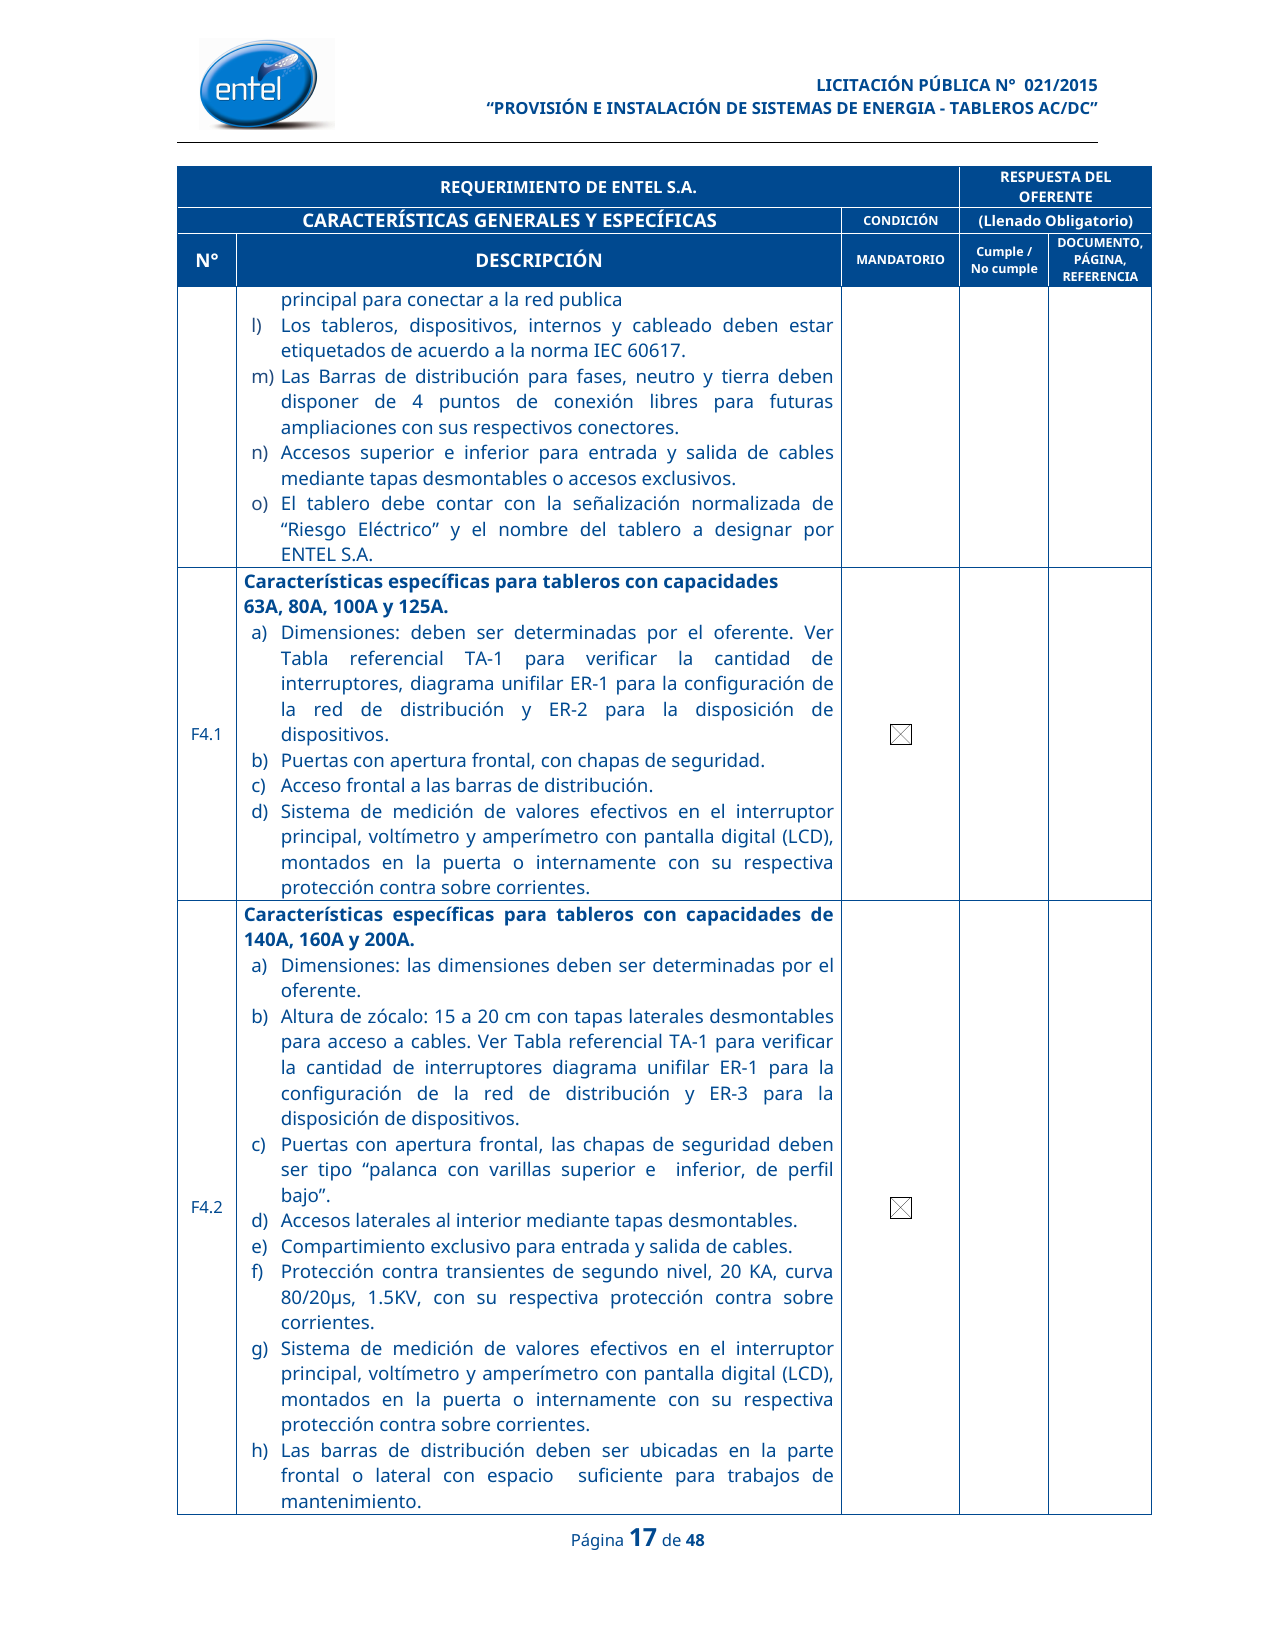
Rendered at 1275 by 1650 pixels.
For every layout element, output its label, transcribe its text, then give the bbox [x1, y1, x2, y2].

table_cell Características específicas para tableros con capacidades 63A, 80A, 100A y 125A. Dimensiones: deben ser determinadas por el oferente. Ver Tabla referencial TA-1 para verificar la cantidad de interruptores, diagrama unifilar ER-1 para la configuración de la red de distribución y ER-2 para la disposición de dispositivos. Puertas con apertura frontal, con chapas de seguridad. Acceso frontal a las barras de distribución. Sistema de medición de valores efectivos en el interruptor principal, voltímetro y amperímetro con pantalla digital (LCD), montados en la puerta o internamente con su respectiva protección contra sobre corrientes. [237, 568, 841, 900]
table_cell [1049, 568, 1151, 900]
table_cell CARACTERÍSTICAS GENERALES Y ESPECÍFICAS [178, 208, 841, 233]
table_cell DOCUMENTO, PÁGINA, REFERENCIA [1049, 234, 1151, 286]
table_cell [842, 568, 959, 900]
table_cell MANDATORIO [842, 234, 959, 286]
table_cell F4 [178, 287, 236, 567]
table_cell [842, 901, 959, 1514]
table_cell [1049, 287, 1151, 567]
table_cell CONDICIÓN [842, 208, 959, 233]
table_header RESPUESTA DEL OFERENTE [960, 167, 1151, 207]
table_cell [1049, 901, 1151, 1514]
table_cell [960, 901, 1048, 1514]
table_cell N° [178, 234, 236, 286]
table_cell [960, 568, 1048, 900]
picture [199, 38, 335, 130]
table_cell F4.2 [178, 901, 236, 1514]
table_cell Cumple / No cumple [960, 234, 1048, 286]
table_cell DESCRIPCIÓN [237, 234, 841, 286]
table_cell Características específicas para tableros con capacidades de 140A, 160A y 200A. Dimensiones: las dimensiones deben ser determinadas por el oferente. Altura de zócalo: 15 a 20 cm con tapas laterales desmontables para acceso a cables. Ver Tabla referencial TA-1 para verificar la cantidad de interruptores diagrama unifilar ER-1 para la configuración de la red de distribución y ER-3 para la disposición de dispositivos. Puertas con apertura frontal, las chapas de seguridad deben ser tipo “palanca con varillas superior e inferior, de perfil bajo”. Accesos laterales al interior mediante tapas desmontables. Compartimiento exclusivo para entrada y salida de cables. Protección contra transientes de segundo nivel, 20 KA, curva 80/20µs, 1.5KV, con su respectiva protección contra sobre corrientes. Sistema de medición de valores efectivos en el interruptor principal, voltímetro y amperímetro con pantalla digital (LCD), montados en la puerta o internamente con su respectiva protección contra sobre corrientes. Las barras de distribución deben ser ubicadas en la parte frontal o lateral con espacio suficiente para trabajos de mantenimiento. [237, 901, 841, 1514]
table_cell F4.1 [178, 568, 236, 900]
table_cell [842, 287, 959, 567]
table_cell (Llenado Obligatorio) [960, 208, 1151, 233]
table_header REQUERIMIENTO DE ENTEL S.A. [178, 167, 959, 207]
table_cell [960, 287, 1048, 567]
